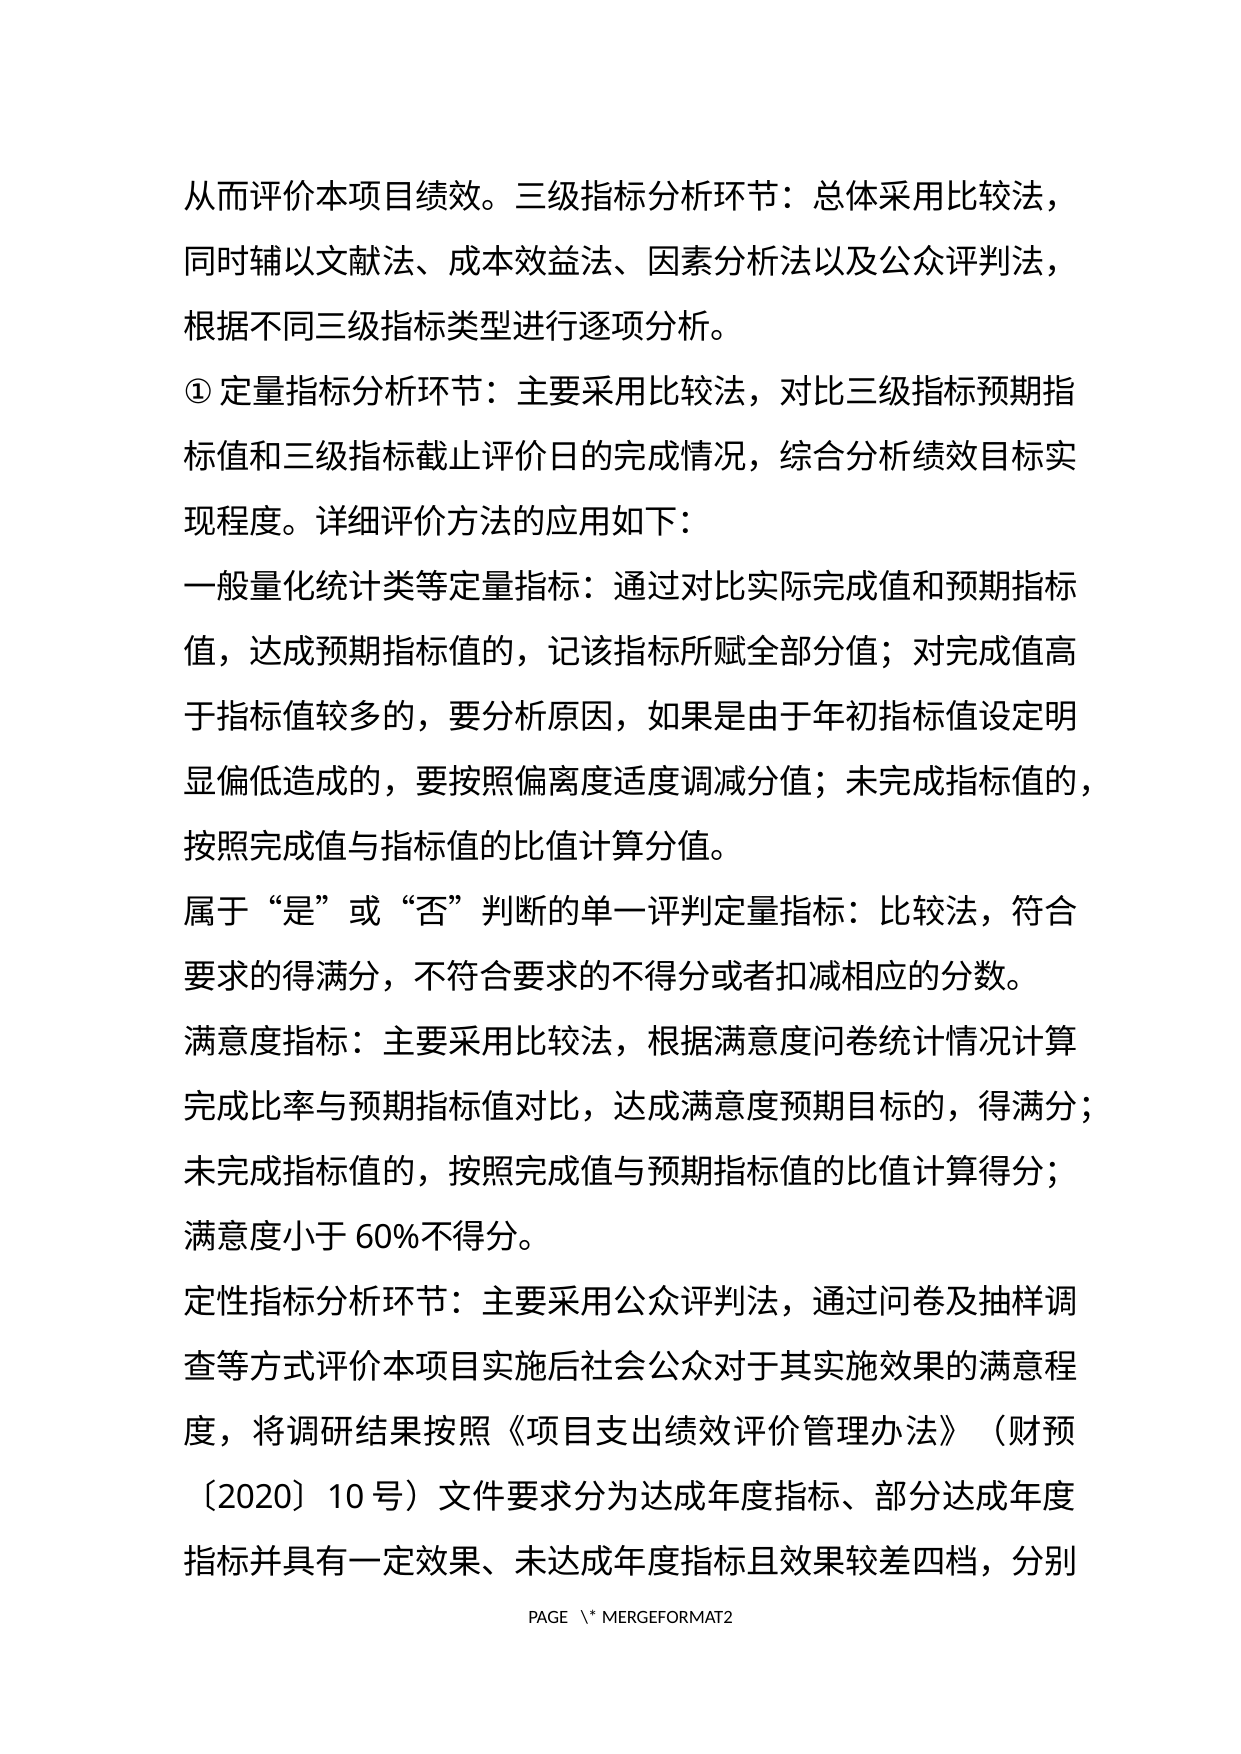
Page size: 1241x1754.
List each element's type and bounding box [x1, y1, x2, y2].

text [183, 162, 1078, 1592]
